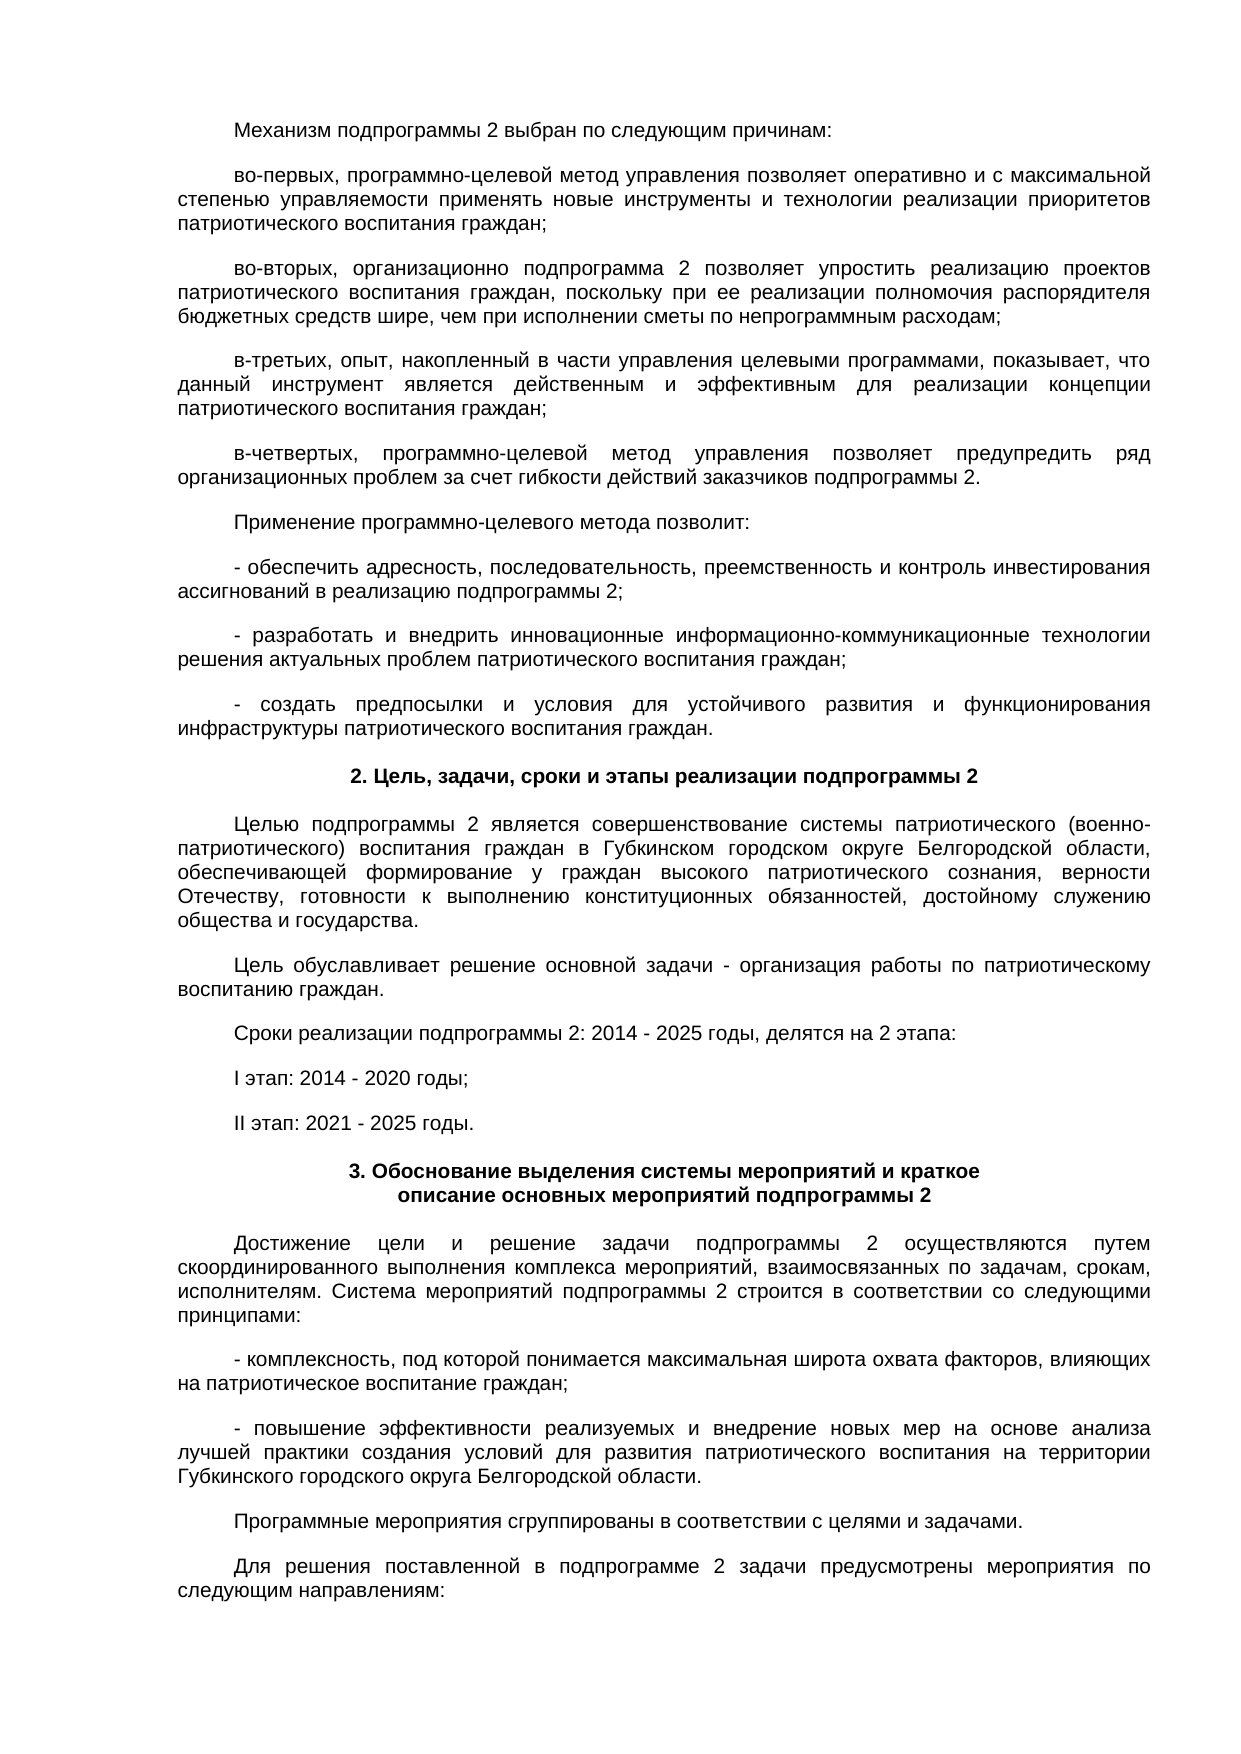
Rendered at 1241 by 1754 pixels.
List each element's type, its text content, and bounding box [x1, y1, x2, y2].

text I этап: 2014 - 2020 годы; [177, 1066, 1152, 1090]
text - разработать и внедрить инновационные информационно-коммуникационные технологии решения актуальных проблем патриотического воспитания граждан; [177, 623, 1152, 671]
text в-четвертых, программно-целевой метод управления позволяет предупредить ряд организационных проблем за счет гибкости действий заказчиков подпрограммы 2. [177, 441, 1152, 489]
text - создать предпосылки и условия для устойчивого развития и функционирования инфраструктуры патриотического воспитания граждан. [177, 692, 1152, 740]
text Применение программно-целевого метода позволит: [177, 510, 1152, 534]
text Цель обуславливает решение основной задачи - организация работы по патриотическому воспитанию граждан. [177, 952, 1152, 1000]
text Механизм подпрограммы 2 выбран по следующим причинам: [177, 118, 1152, 142]
title описание основных мероприятий подпрограммы 2 [177, 1183, 1152, 1207]
text Достижение цели и решение задачи подпрограммы 2 осуществляются путем скоординированного выполнения комплекса мероприятий, взаимосвязанных по задачам, срокам, исполнителям. Система мероприятий подпрограммы 2 строится в соответствии со следующими принципами: [177, 1231, 1152, 1326]
text во-вторых, организационно подпрограмма 2 позволяет упростить реализацию проектов патриотического воспитания граждан, поскольку при ее реализации полномочия распорядителя бюджетных средств шире, чем при исполнении сметы по непрограммным расходам; [177, 256, 1152, 327]
text - обеспечить адресность, последовательность, преемственность и контроль инвестирования ассигнований в реализацию подпрограммы 2; [177, 554, 1152, 602]
text в-третьих, опыт, накопленный в части управления целевыми программами, показывает, что данный инструмент является действенным и эффективным для реализации концепции патриотического воспитания граждан; [177, 348, 1152, 420]
text Целью подпрограммы 2 является совершенствование системы патриотического (военно-патриотического) воспитания граждан в Губкинском городском округе Белгородской области, обеспечивающей формирование у граждан высокого патриотического сознания, верности Отечеству, готовности к выполнению конституционных обязанностей, достойному служению общества и государства. [177, 812, 1152, 932]
title 3. Обоснование выделения системы мероприятий и краткое [177, 1159, 1152, 1183]
text - повышение эффективности реализуемых и внедрение новых мер на основе анализа лучшей практики создания условий для развития патриотического воспитания на территории Губкинского городского округа Белгородской области. [177, 1416, 1152, 1488]
title 2. Цель, задачи, сроки и этапы реализации подпрограммы 2 [177, 764, 1152, 788]
text во-первых, программно-целевой метод управления позволяет оперативно и с максимальной степенью управляемости применять новые инструменты и технологии реализации приоритетов патриотического воспитания граждан; [177, 163, 1152, 235]
text Для решения поставленной в подпрограмме 2 задачи предусмотрены мероприятия по следующим направлениям: [177, 1553, 1152, 1601]
text Программные мероприятия сгруппированы в соответствии с целями и задачами. [177, 1509, 1152, 1533]
text Сроки реализации подпрограммы 2: 2014 - 2025 годы, делятся на 2 этапа: [177, 1021, 1152, 1045]
text - комплексность, под которой понимается максимальная широта охвата факторов, влияющих на патриотическое воспитание граждан; [177, 1347, 1152, 1395]
text II этап: 2021 - 2025 годы. [177, 1111, 1152, 1135]
